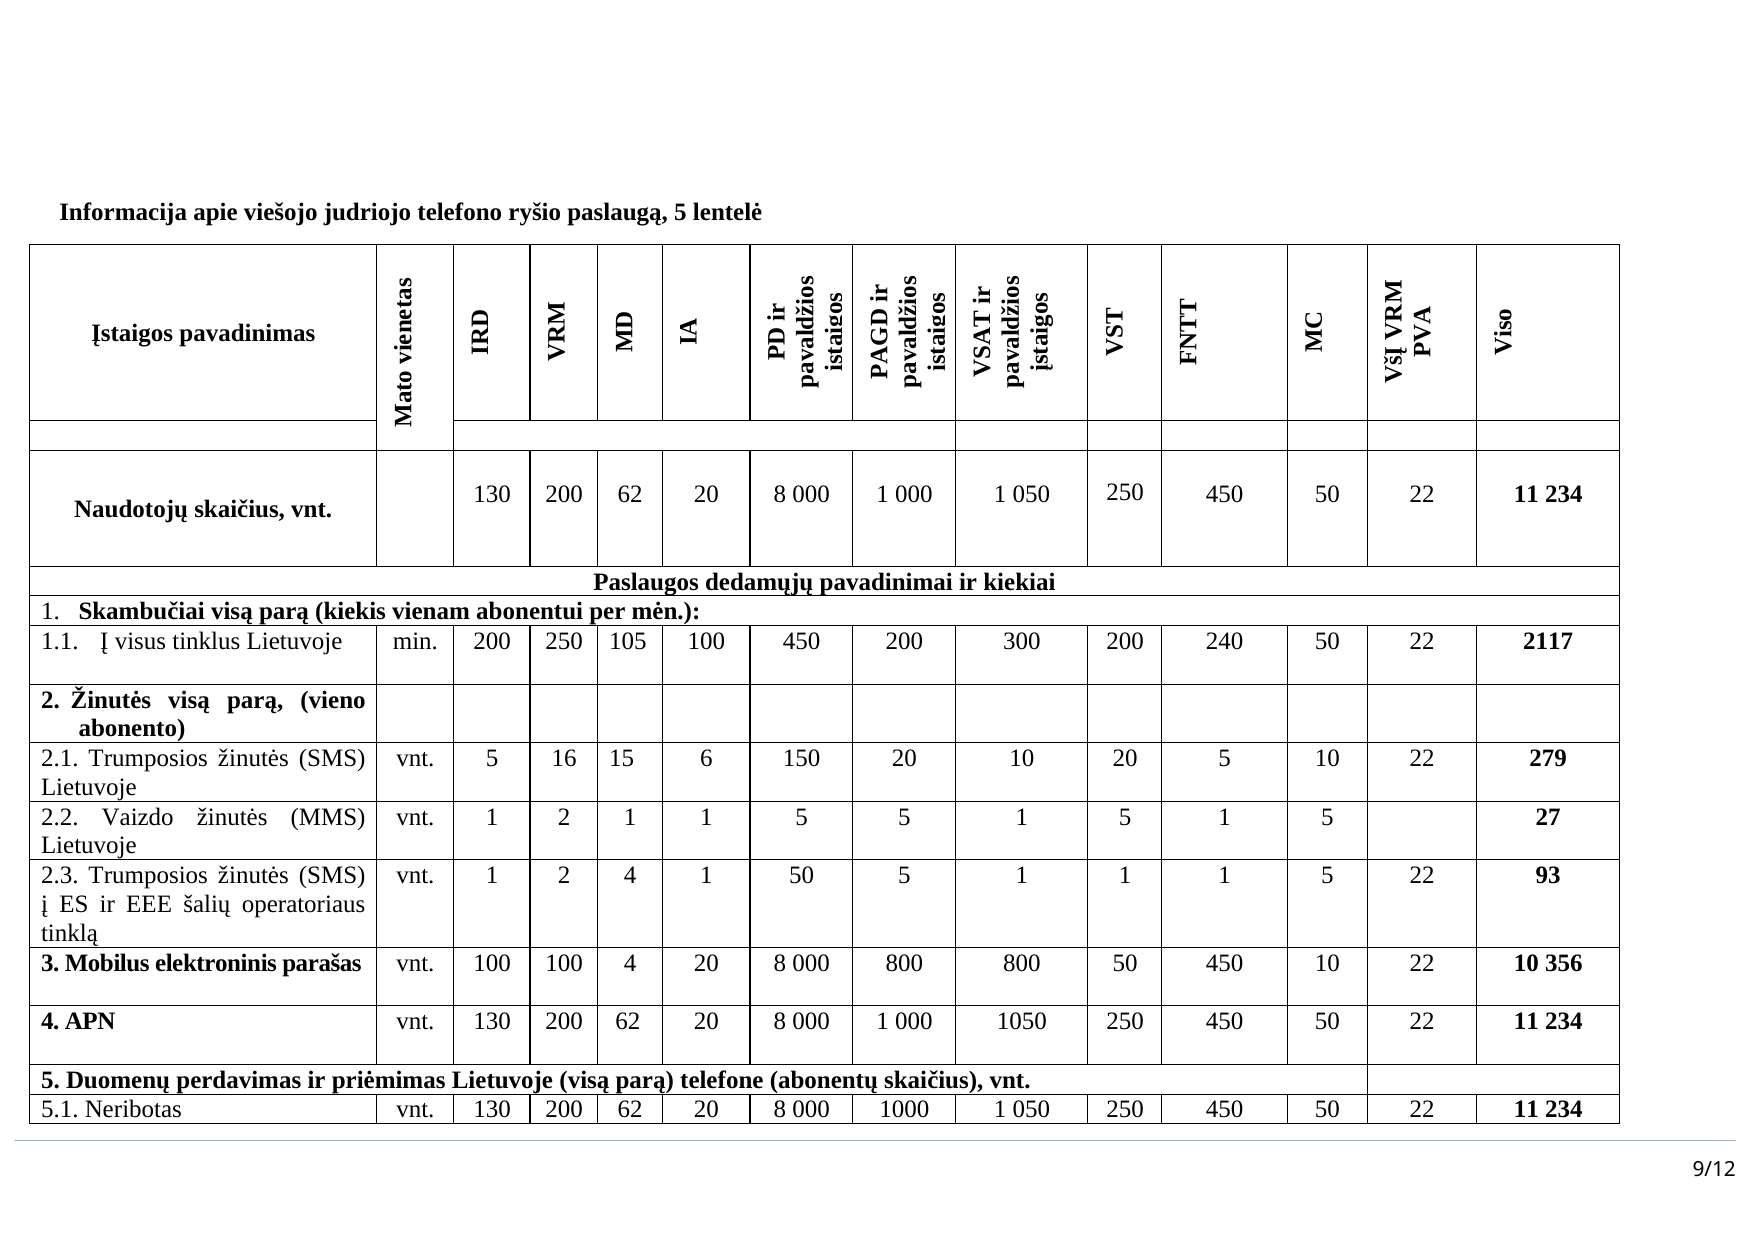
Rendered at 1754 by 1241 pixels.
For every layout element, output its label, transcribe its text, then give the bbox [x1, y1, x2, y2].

table_cell 93 [1477, 860, 1619, 947]
table_cell 10 [1288, 743, 1367, 801]
table_cell 450 [1162, 1006, 1287, 1064]
table_cell 200 [1088, 626, 1161, 684]
table_cell Skambučiai visą parą (kiekis vienam abonentui per mėn.): [30, 596, 1619, 625]
table_cell 22 [1368, 948, 1476, 1005]
table_cell vnt. [377, 1006, 453, 1064]
table_cell [1088, 421, 1161, 449]
table_header Įstaigos pavadinimas [30, 245, 376, 420]
table_cell Žinutės visą parą, (vieno abonento) [30, 685, 376, 742]
table_cell 450 [751, 626, 852, 684]
table_cell 200 [531, 451, 597, 566]
table_cell vnt. [377, 802, 453, 859]
table_cell [454, 421, 955, 449]
table_cell 22 [1368, 860, 1476, 947]
table_cell 1 [956, 802, 1087, 859]
table_cell 15 [598, 743, 662, 801]
table_cell vnt. [377, 860, 453, 947]
table_cell [1288, 421, 1367, 449]
table_cell 2.2. Vaizdo žinutės (MMS) Lietuvoje [30, 802, 376, 859]
table_cell [1368, 685, 1476, 742]
table_cell 11 234 [1477, 451, 1619, 566]
table_cell 1 050 [956, 1095, 1087, 1123]
table_cell [377, 685, 453, 742]
table_cell 5 [1288, 802, 1367, 859]
table_header Mato vienetas [377, 245, 453, 449]
table_header VSAT ir pavaldžios įstaigos [956, 245, 1087, 420]
table_cell [1288, 685, 1367, 742]
table_cell 50 [1088, 948, 1161, 1005]
table_cell 240 [1162, 626, 1287, 684]
table_cell 2.1. Trumposios žinutės (SMS) Lietuvoje [30, 743, 376, 801]
table_cell [1368, 802, 1476, 859]
table_header PD ir pavaldžios įstaigos [751, 245, 852, 420]
table_cell 1 [454, 802, 529, 859]
table_header VST [1088, 245, 1161, 420]
table_cell [531, 685, 597, 742]
table_cell 450 [1162, 1095, 1287, 1123]
table_cell 10 [956, 743, 1087, 801]
table_cell [751, 685, 852, 742]
table_cell 2 [531, 860, 597, 947]
table_cell 62 [598, 1006, 662, 1064]
table_cell 5 [454, 743, 529, 801]
table_cell 50 [1288, 1006, 1367, 1064]
table_cell 200 [853, 626, 955, 684]
table_cell 20 [1088, 743, 1161, 801]
table_cell 62 [598, 1095, 662, 1123]
table_cell 10 356 [1477, 948, 1619, 1005]
table_cell 20 [663, 451, 749, 566]
table_cell 22 [1368, 451, 1476, 566]
table_cell 250 [531, 626, 597, 684]
table_header VšĮ VRM PVA [1368, 245, 1476, 420]
table_cell 250 [1088, 451, 1161, 566]
table_cell 8 000 [751, 948, 852, 1005]
table_cell 27 [1477, 802, 1619, 859]
table_cell 20 [663, 1095, 749, 1123]
table_cell 22 [1368, 626, 1476, 684]
text Informacija apie viešojo judriojo telefono ryšio paslaugą, 5 lentelė [59, 197, 1698, 226]
table_header MC [1288, 245, 1367, 420]
table_cell 1 [598, 802, 662, 859]
table_cell 200 [531, 1095, 597, 1123]
table_cell 5 [853, 860, 955, 947]
table_cell [1477, 421, 1619, 449]
table_cell 20 [663, 1006, 749, 1064]
table_cell 450 [1162, 948, 1287, 1005]
table_cell 105 [598, 626, 662, 684]
table_cell 5 [1088, 802, 1161, 859]
table_cell 22 [1368, 743, 1476, 801]
table_cell 8 000 [751, 1006, 852, 1064]
table_cell min. [377, 626, 453, 684]
table_cell 22 [1368, 1006, 1476, 1064]
table_cell [1162, 685, 1287, 742]
table_cell 50 [1288, 626, 1367, 684]
table_cell 11 234 [1477, 1006, 1619, 1064]
table_cell 62 [598, 451, 662, 566]
table_cell 50 [1288, 451, 1367, 566]
table_cell [956, 685, 1087, 742]
table_cell 4. APN [30, 1006, 376, 1064]
table_cell 1 050 [956, 451, 1087, 566]
table_cell 5.1. Neribotas [30, 1095, 376, 1123]
table_cell 1 000 [853, 1006, 955, 1064]
table_cell 1 [1088, 860, 1161, 947]
table_cell 1000 [853, 1095, 955, 1123]
table_cell 20 [663, 948, 749, 1005]
table_cell [377, 451, 453, 566]
table_cell [454, 685, 529, 742]
table_cell 1050 [956, 1006, 1087, 1064]
table_cell 11 234 [1477, 1095, 1619, 1123]
table_cell 20 [853, 743, 955, 801]
table_cell 5 [853, 802, 955, 859]
table_cell 3. Mobilus elektroninis parašas [30, 948, 376, 1005]
table_cell 1 000 [853, 451, 955, 566]
table_cell [30, 421, 376, 449]
table_cell [663, 685, 749, 742]
table_cell 8 000 [751, 1095, 852, 1123]
table_cell [1088, 685, 1161, 742]
table_cell 1 [1162, 802, 1287, 859]
table_cell [853, 685, 955, 742]
table_cell [1368, 1065, 1619, 1093]
table_cell 2117 [1477, 626, 1619, 684]
table_cell 1 [663, 802, 749, 859]
table_cell 6 [663, 743, 749, 801]
table_cell 250 [1088, 1006, 1161, 1064]
table_cell 5 [1162, 743, 1287, 801]
table_cell 100 [663, 626, 749, 684]
table_cell [1368, 421, 1476, 449]
table_cell 16 [531, 743, 597, 801]
table_cell 4 [598, 948, 662, 1005]
table_cell 8 000 [751, 451, 852, 566]
table_header IRD [454, 245, 529, 420]
table_cell [1162, 421, 1287, 449]
table_cell 10 [1288, 948, 1367, 1005]
table_cell 22 [1368, 1095, 1476, 1123]
table_cell 450 [1162, 451, 1287, 566]
table_cell 2 [531, 802, 597, 859]
table_cell [1477, 685, 1619, 742]
table_cell Paslaugos dedamųjų pavadinimai ir kiekiai [30, 567, 1619, 595]
table_cell Į visus tinklus Lietuvoje [30, 626, 376, 684]
table_cell 4 [598, 860, 662, 947]
table_cell 1 [956, 860, 1087, 947]
table_header VRM [531, 245, 597, 420]
table_cell vnt. [377, 948, 453, 1005]
table_cell 5 [751, 802, 852, 859]
table_header IA [663, 245, 749, 420]
table_cell Naudotojų skaičius, vnt. [30, 451, 376, 566]
table_cell 200 [454, 626, 529, 684]
table_cell 150 [751, 743, 852, 801]
table_cell 130 [454, 1095, 529, 1123]
table_cell 1 [454, 860, 529, 947]
table_cell 130 [454, 1006, 529, 1064]
table_cell 50 [1288, 1095, 1367, 1123]
table_cell 1 [1162, 860, 1287, 947]
table_cell 100 [531, 948, 597, 1005]
table_cell 130 [454, 451, 529, 566]
table_header FNTT [1162, 245, 1287, 420]
table_header MD [598, 245, 662, 420]
table_cell [598, 685, 662, 742]
table_cell vnt. [377, 1095, 453, 1123]
table_cell 2.3. Trumposios žinutės (SMS) į ES ir EEE šalių operatoriaus tinklą [30, 860, 376, 947]
table_cell 50 [751, 860, 852, 947]
table_cell 250 [1088, 1095, 1161, 1123]
table_cell 5 [1288, 860, 1367, 947]
table_cell vnt. [377, 743, 453, 801]
table_cell 200 [531, 1006, 597, 1064]
table_cell 1 [663, 860, 749, 947]
table_cell 800 [956, 948, 1087, 1005]
table_cell 800 [853, 948, 955, 1005]
table_cell [956, 421, 1087, 449]
table_cell 100 [454, 948, 529, 1005]
table_cell 5. Duomenų perdavimas ir priėmimas Lietuvoje (visą parą) telefone (abonentų skaičius), vnt. [30, 1065, 1367, 1093]
table_header Viso [1477, 245, 1619, 420]
table_cell 279 [1477, 743, 1619, 801]
table_cell 300 [956, 626, 1087, 684]
table_header PAGD ir pavaldžios įstaigos [853, 245, 955, 420]
